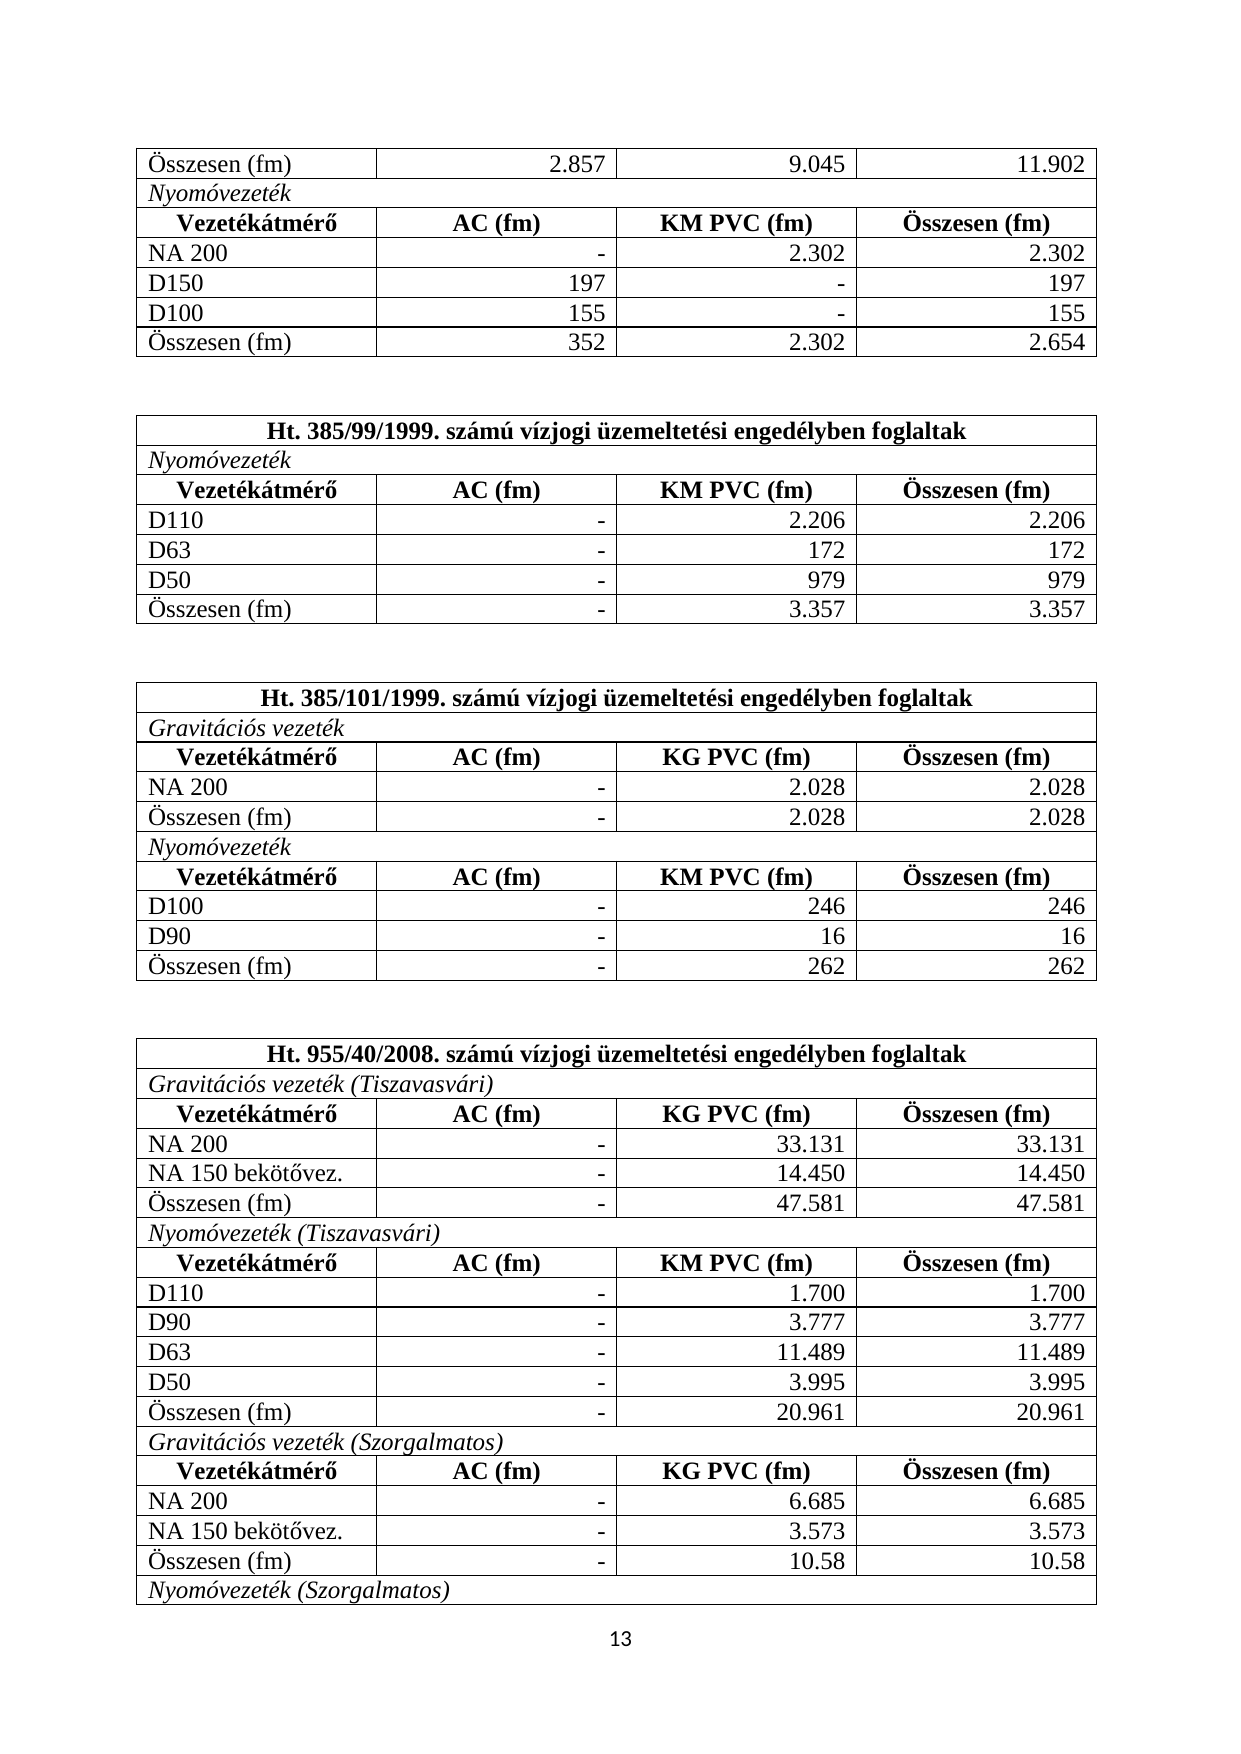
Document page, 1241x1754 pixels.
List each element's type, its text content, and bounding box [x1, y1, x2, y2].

table_cell 3.573 [617, 1516, 856, 1545]
table_cell Összesen (fm) [857, 1099, 1096, 1128]
table_cell Gravitációs vezeték (Szorgalmatos) [137, 1427, 1096, 1455]
table_cell Gravitációs vezeték [137, 713, 1096, 741]
table_cell NA 150 bekötővez. [137, 1516, 376, 1545]
table_cell 3.357 [617, 595, 856, 623]
table_cell Összesen (fm) [137, 951, 376, 980]
table_cell 262 [617, 951, 856, 980]
table_cell 47.581 [857, 1188, 1096, 1217]
table_cell 2.028 [857, 802, 1096, 831]
table_cell Összesen (fm) [857, 208, 1096, 237]
table_cell 172 [617, 535, 856, 564]
table_cell Nyomóvezeték (Tiszavasvári) [137, 1218, 1096, 1247]
table_cell 979 [857, 565, 1096, 593]
table_cell AC (fm) [377, 862, 616, 890]
table_cell - [377, 1337, 616, 1366]
table_cell Összesen (fm) [857, 862, 1096, 890]
table_cell KG PVC (fm) [617, 1456, 856, 1485]
table_cell AC (fm) [377, 475, 616, 504]
table_cell 20.961 [857, 1397, 1096, 1426]
table_header Ht. 385/99/1999. számú vízjogi üzemeltetési engedélyben foglaltak [137, 416, 1096, 444]
table_cell - [377, 951, 616, 980]
table_cell D50 [137, 565, 376, 593]
table_cell 3.357 [857, 595, 1096, 623]
table_cell KM PVC (fm) [617, 208, 856, 237]
table_cell - [377, 1188, 616, 1217]
table_cell AC (fm) [377, 1456, 616, 1485]
table_cell NA 200 [137, 1486, 376, 1515]
table_cell Összesen (fm) [137, 1397, 376, 1426]
table_cell 11.489 [617, 1337, 856, 1366]
table_cell Összesen (fm) [137, 802, 376, 831]
table_cell 6.685 [617, 1486, 856, 1515]
table_cell Nyomóvezeték (Szorgalmatos) [137, 1576, 1096, 1604]
table_cell - [377, 772, 616, 801]
table_cell 2.857 [377, 149, 616, 177]
table_cell 2.302 [617, 328, 856, 356]
table_cell 2.028 [617, 772, 856, 801]
table_cell AC (fm) [377, 1099, 616, 1128]
table_cell - [377, 1129, 616, 1157]
table_cell 3.995 [857, 1367, 1096, 1396]
table_cell - [377, 505, 616, 534]
table_cell - [617, 298, 856, 326]
table_cell 155 [857, 298, 1096, 326]
table_cell D100 [137, 298, 376, 326]
table_cell KG PVC (fm) [617, 743, 856, 771]
table_cell - [377, 1546, 616, 1574]
table_cell KM PVC (fm) [617, 475, 856, 504]
table_cell 11.489 [857, 1337, 1096, 1366]
table_cell Összesen (fm) [137, 328, 376, 356]
table_cell 155 [377, 298, 616, 326]
table_cell - [377, 921, 616, 950]
table_cell Összesen (fm) [857, 743, 1096, 771]
table_cell AC (fm) [377, 1248, 616, 1277]
table_cell 10.58 [617, 1546, 856, 1574]
table_cell Nyomóvezeték [137, 446, 1096, 474]
table_cell Vezetékátmérő [137, 1248, 376, 1277]
table_cell 6.685 [857, 1486, 1096, 1515]
table_cell - [377, 595, 616, 623]
table_cell 33.131 [617, 1129, 856, 1157]
table_cell - [377, 535, 616, 564]
table_cell 262 [857, 951, 1096, 980]
table_cell NA 200 [137, 772, 376, 801]
table_cell Összesen (fm) [137, 595, 376, 623]
table_cell 2.028 [857, 772, 1096, 801]
table_cell 3.573 [857, 1516, 1096, 1545]
table_cell - [377, 1516, 616, 1545]
table_cell - [377, 1397, 616, 1426]
table_cell 16 [857, 921, 1096, 950]
table_header Ht. 385/101/1999. számú vízjogi üzemeltetési engedélyben foglaltak [137, 683, 1096, 712]
table_cell D110 [137, 1278, 376, 1306]
table_cell Nyomóvezeték [137, 179, 1096, 207]
table_cell AC (fm) [377, 743, 616, 771]
table_cell - [377, 565, 616, 593]
table_cell D90 [137, 921, 376, 950]
table_cell KG PVC (fm) [617, 1099, 856, 1128]
table_cell 197 [857, 268, 1096, 297]
table_header Ht. 955/40/2008. számú vízjogi üzemeltetési engedélyben foglaltak [137, 1039, 1096, 1068]
table_cell 1.700 [617, 1278, 856, 1306]
table_cell 14.450 [857, 1159, 1096, 1187]
table_cell 3.777 [617, 1308, 856, 1336]
table_cell 3.777 [857, 1308, 1096, 1336]
table_cell Vezetékátmérő [137, 208, 376, 237]
table_cell - [377, 802, 616, 831]
table_cell D63 [137, 1337, 376, 1366]
table_cell 10.58 [857, 1546, 1096, 1574]
table_cell - [377, 1367, 616, 1396]
table_cell KM PVC (fm) [617, 862, 856, 890]
table_cell Összesen (fm) [137, 149, 376, 177]
table_cell - [377, 1278, 616, 1306]
table_cell 20.961 [617, 1397, 856, 1426]
table_cell 172 [857, 535, 1096, 564]
table_cell - [377, 891, 616, 920]
table_cell AC (fm) [377, 208, 616, 237]
table_cell 2.302 [617, 238, 856, 267]
table_cell 33.131 [857, 1129, 1096, 1157]
table_cell Vezetékátmérő [137, 862, 376, 890]
table_cell - [617, 268, 856, 297]
table_cell 16 [617, 921, 856, 950]
table_cell 14.450 [617, 1159, 856, 1187]
table_cell 9.045 [617, 149, 856, 177]
table_cell KM PVC (fm) [617, 1248, 856, 1277]
table_cell NA 150 bekötővez. [137, 1159, 376, 1187]
table_cell 2.302 [857, 238, 1096, 267]
table_cell 2.206 [617, 505, 856, 534]
table_cell - [377, 1486, 616, 1515]
table_cell 47.581 [617, 1188, 856, 1217]
table_cell D100 [137, 891, 376, 920]
table_cell Összesen (fm) [137, 1188, 376, 1217]
table_cell Összesen (fm) [137, 1546, 376, 1574]
table_cell Vezetékátmérő [137, 1456, 376, 1485]
table_cell Összesen (fm) [857, 1248, 1096, 1277]
table_cell Vezetékátmérő [137, 743, 376, 771]
table_cell - [377, 1308, 616, 1336]
table_cell Vezetékátmérő [137, 475, 376, 504]
table_cell 1.700 [857, 1278, 1096, 1306]
table_cell Összesen (fm) [857, 475, 1096, 504]
table_cell 2.206 [857, 505, 1096, 534]
table_cell 3.995 [617, 1367, 856, 1396]
table_cell Gravitációs vezeték (Tiszavasvári) [137, 1069, 1096, 1098]
table_cell 352 [377, 328, 616, 356]
table_cell Összesen (fm) [857, 1456, 1096, 1485]
table_cell - [377, 1159, 616, 1187]
table_cell 246 [857, 891, 1096, 920]
table_cell NA 200 [137, 238, 376, 267]
table_cell 979 [617, 565, 856, 593]
table_cell - [377, 238, 616, 267]
table_cell 11.902 [857, 149, 1096, 177]
table_cell 2.028 [617, 802, 856, 831]
table_cell D150 [137, 268, 376, 297]
table_cell 2.654 [857, 328, 1096, 356]
table_cell 246 [617, 891, 856, 920]
table_cell 197 [377, 268, 616, 297]
table_cell NA 200 [137, 1129, 376, 1157]
table_cell Vezetékátmérő [137, 1099, 376, 1128]
table_cell D90 [137, 1308, 376, 1336]
table_cell D110 [137, 505, 376, 534]
table_cell D63 [137, 535, 376, 564]
table_cell Nyomóvezeték [137, 832, 1096, 861]
table_cell D50 [137, 1367, 376, 1396]
